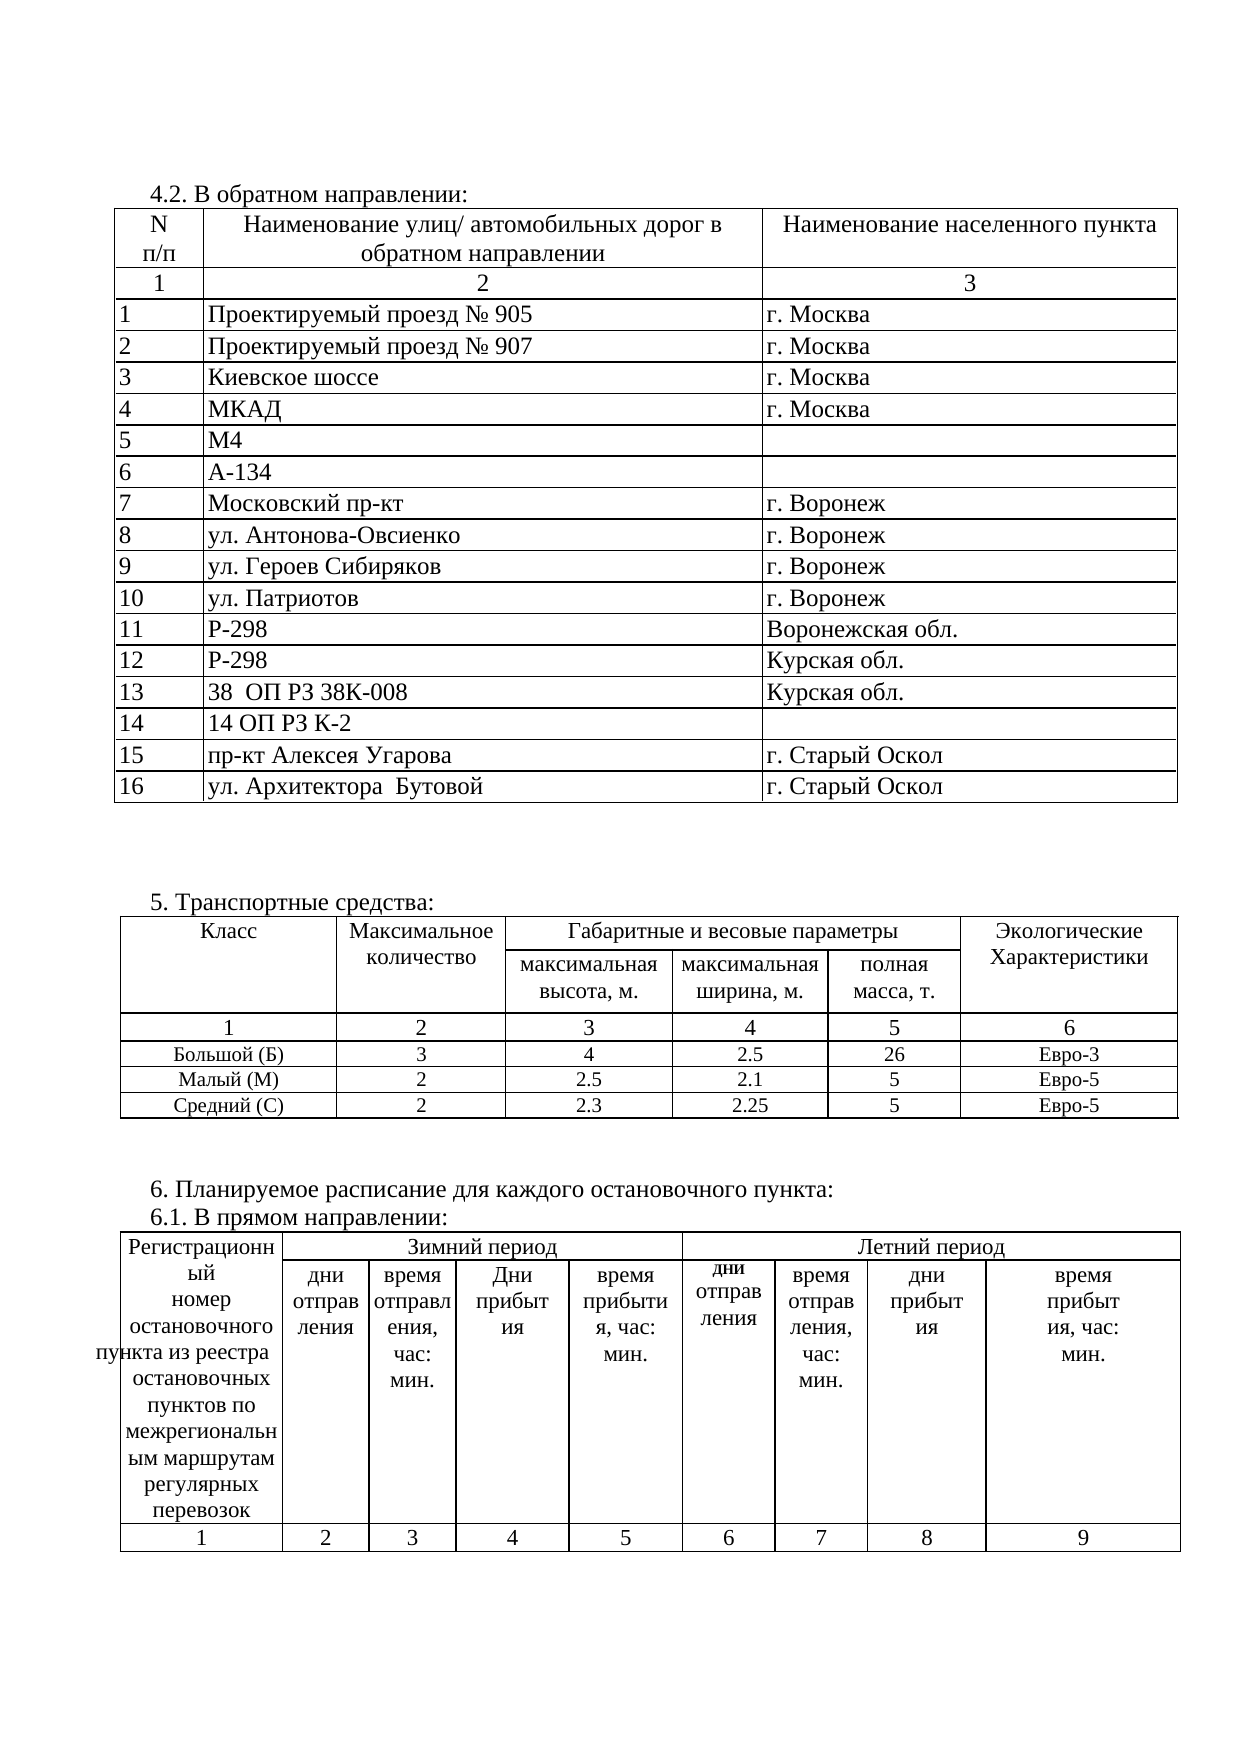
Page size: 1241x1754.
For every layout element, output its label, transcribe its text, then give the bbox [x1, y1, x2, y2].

table_cell 2 [337, 1014, 505, 1040]
table_cell 2.3 [506, 1093, 672, 1117]
table_cell 1 [115, 299, 203, 329]
table_cell 5 [115, 425, 203, 455]
table_cell 6 [961, 1014, 1177, 1040]
table_cell 7 [776, 1524, 867, 1551]
table_cell дни отправ ления [283, 1261, 368, 1523]
table_cell Р-298 [204, 614, 762, 644]
table_cell 2 [337, 1093, 505, 1117]
text 5. Транспортные средства: [150, 887, 1090, 916]
table_header Максимальное количество [337, 917, 505, 1012]
table_cell 3 [115, 362, 203, 392]
table_cell 6 [115, 456, 203, 487]
table_cell максимальная высота, м. [506, 951, 672, 1012]
table_cell 3 [506, 1014, 672, 1040]
table_cell Курская обл. [763, 676, 1177, 707]
table_cell 4 [673, 1014, 827, 1040]
table_cell [763, 424, 1177, 455]
table_cell дни прибыт ия [868, 1261, 985, 1523]
table_cell 15 [115, 740, 203, 770]
table_cell 1 [121, 1014, 336, 1040]
table_cell время отправл ения, час: мин. [370, 1261, 455, 1523]
table_cell 26 [829, 1042, 960, 1066]
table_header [121, 1233, 282, 1523]
table_cell г. Москва [763, 361, 1177, 392]
table_cell МКАД [204, 394, 762, 424]
table_header Наименование улиц/ автомобильных дорог в обратном направлении [204, 209, 762, 267]
table_cell 2 [283, 1524, 368, 1551]
table_cell 6 [683, 1524, 774, 1551]
table_cell 3 [370, 1524, 455, 1551]
table_cell Дни прибыт ия [457, 1261, 568, 1523]
table_cell 38 ОП РЗ 38К-008 [204, 677, 762, 707]
table_cell 2 [115, 331, 203, 361]
table_cell время прибыти я, час: мин. [570, 1261, 682, 1523]
table_cell г. Воронеж [763, 518, 1177, 550]
table_cell Евро-5 [961, 1093, 1177, 1117]
table_cell 14 ОП РЗ К-2 [204, 709, 762, 738]
table_cell 8 [115, 519, 203, 550]
table_header Класс [121, 917, 336, 1012]
table_cell 2.1 [673, 1067, 827, 1091]
table_cell максимальная ширина, м. [673, 951, 827, 1012]
table_cell ДНИ отправ ления [683, 1261, 774, 1523]
table_cell 3 [337, 1042, 505, 1066]
table_cell 4 [457, 1524, 568, 1551]
table_cell Средний (С) [121, 1093, 336, 1117]
table_cell 10 [115, 582, 203, 613]
table_cell 4 [506, 1042, 672, 1066]
text 6.1. В прямом направлении: [150, 1202, 1090, 1231]
table_cell 3 [763, 267, 1177, 298]
table_cell г. Москва [763, 298, 1177, 329]
table_cell Большой (Б) [121, 1042, 336, 1066]
table_cell г. Старый Оскол [763, 770, 1177, 801]
text 6. Планируемое расписание для каждого остановочного пункта: [150, 1174, 1090, 1202]
table_cell 2.5 [673, 1042, 827, 1066]
table_cell 9 [115, 551, 203, 581]
table_cell г. Воронеж [763, 487, 1177, 518]
table_header N п/п [115, 209, 203, 267]
table_cell Киевское шоссе [204, 363, 762, 392]
table_cell пр-кт Алексея Угарова [204, 740, 762, 770]
table_cell г. Старый Оскол [763, 739, 1177, 770]
table_cell 5 [829, 1093, 960, 1117]
table_header Экологические Характеристики [961, 917, 1177, 1012]
table_cell ул. Антонова-Овсиенко [204, 520, 762, 550]
table_cell г. Москва [763, 393, 1177, 424]
table_cell 2 [337, 1067, 505, 1091]
table_header Габаритные и весовые параметры [506, 917, 960, 949]
table_cell время прибыт ия, час: мин. [987, 1261, 1180, 1523]
table_cell 14 [115, 708, 203, 738]
table_cell Проектируемый проезд № 907 [204, 331, 762, 361]
table_cell 1 [121, 1524, 282, 1551]
table_cell 1 [115, 268, 203, 298]
table_cell 12 [115, 645, 203, 676]
table_cell 2.5 [506, 1067, 672, 1091]
table_cell ул. Героев Сибиряков [204, 551, 762, 581]
table_cell 5 [829, 1067, 960, 1091]
table_cell Евро-5 [961, 1067, 1177, 1091]
table_cell 5 [829, 1014, 960, 1040]
table_cell Малый (М) [121, 1067, 336, 1091]
table_cell А-134 [204, 457, 762, 487]
table_cell 13 [115, 677, 203, 707]
table_cell 5 [570, 1524, 682, 1551]
table_cell 4 [115, 394, 203, 424]
table_cell Проектируемый проезд № 905 [204, 300, 762, 329]
table_header Наименование населенного пункта [763, 209, 1177, 267]
table_cell 9 [987, 1524, 1180, 1551]
table_cell 2 [204, 268, 762, 298]
table_cell [763, 707, 1177, 738]
table_cell 16 [115, 771, 203, 801]
table_cell 8 [868, 1524, 985, 1551]
table_cell Воронежская обл. [763, 613, 1177, 644]
table_cell 2.25 [673, 1093, 827, 1117]
table_cell г. Воронеж [763, 581, 1177, 613]
table_cell [763, 455, 1177, 487]
table_cell 11 [115, 614, 203, 644]
table_cell г. Воронеж [763, 550, 1177, 581]
table_cell ул. Архитектора Бутовой [204, 772, 762, 801]
table_cell Московский пр-кт [204, 488, 762, 518]
text 4.2. В обратном направлении: [150, 179, 1090, 207]
table_cell Курская обл. [763, 644, 1177, 676]
table_cell время отправ ления, час: мин. [776, 1261, 867, 1523]
table_cell Р-298 [204, 646, 762, 676]
table_cell Евро-3 [961, 1042, 1177, 1066]
table_header Зимний период [283, 1233, 682, 1259]
table_cell полная масса, т. [829, 951, 960, 1012]
table_cell г. Москва [763, 330, 1177, 361]
table_cell М4 [204, 426, 762, 455]
table_header Летний период [683, 1233, 1180, 1259]
table_cell ул. Патриотов [204, 583, 762, 613]
table_cell 7 [115, 488, 203, 518]
